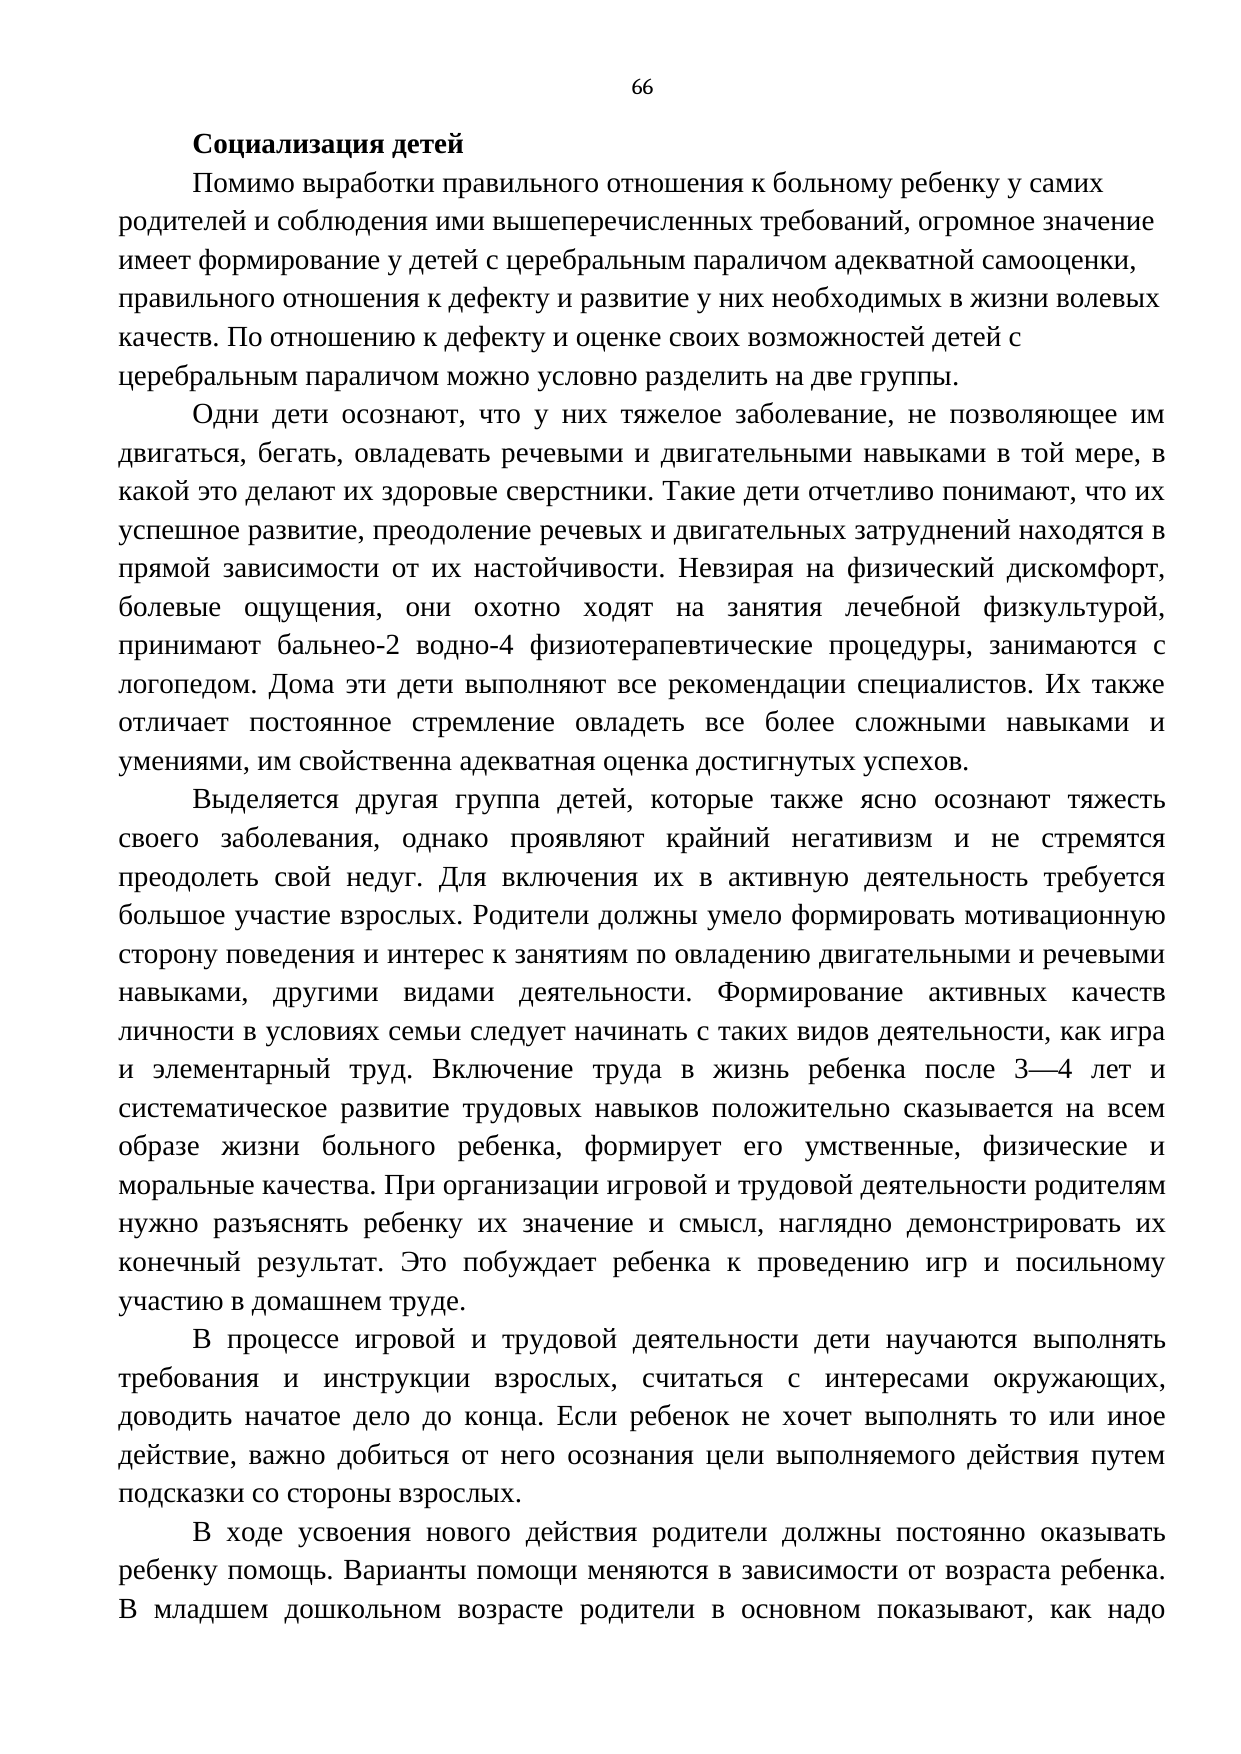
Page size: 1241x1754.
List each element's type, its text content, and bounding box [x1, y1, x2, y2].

text Выделяется другая группа детей, которые также ясно осознают тяжесть своего заболевания, однако проявляют крайний негативизм и не стремятся преодолеть свой недуг. Для включения их в активную деятельность требуется большое участие взрослых. Родители должны умело формировать мотивационную сторону поведения и интерес к занятиям по овладению двигательными и речевыми навыками, другими видами деятельности. Формирование активных качеств личности в условиях семьи следует начинать с таких видов деятельности, как игра и элементарный труд. Включение труда в жизнь ребенка после 3—4 лет и систематическое развитие трудовых навыков положительно сказывается на всем образе жизни больного ребенка, формирует его умственные, физические и моральные качества. При организации игровой и трудовой деятельности родителям нужно разъяснять ребенку их значение и смысл, наглядно демонстрировать их конечный результат. Это побуждает ребенка к проведению игр и посильному участию в домашнем труде. [118, 782, 1167, 1316]
text Социализация детей [118, 126, 1167, 160]
text Одни дети осознают, что у них тяжелое заболевание, не позволяющее им двигаться, бегать, овладевать речевыми и двигательными навыками в той мере, в какой это делают их здоровые сверстники. Такие дети отчетливо понимают, что их успешное развитие, преодоление речевых и двигательных затруднений находятся в прямой зависимости от их настойчивости. Невзирая на физический дискомфорт, болевые ощущения, они охотно ходят на занятия лечебной физкультурой, принимают бальнео-2 водно-4 физиотерапевтические процедуры, занимаются с логопедом. Дома эти дети выполняют все рекомендации специалистов. Их также отличает постоянное стремление овладеть все более сложными навыками и умениями, им свойственна адекватная оценка достигнутых успехов. [118, 396, 1167, 777]
text Помимо выработки правильного отношения к больному ребенку у самих родителей и соблюдения ими вышеперечисленных требований, огромное значение имеет формирование у детей с церебральным параличом адекватной самооценки, правильного отношения к дефекту и развитие у них необходимых в жизни волевых качеств. По отношению к дефекту и оценке своих возможностей детей с церебральным параличом можно условно разделить на две группы. [118, 165, 1167, 391]
text В процессе игровой и трудовой деятельности дети научаются выполнять требования и инструкции взрослых, считаться с интересами окружающих, доводить начатое дело до конца. Если ребенок не хочет выполнять то или иное действие, важно добиться от него осознания цели выполняемого действия путем подсказки со стороны взрослых. [118, 1321, 1167, 1509]
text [118, 1514, 1167, 1624]
